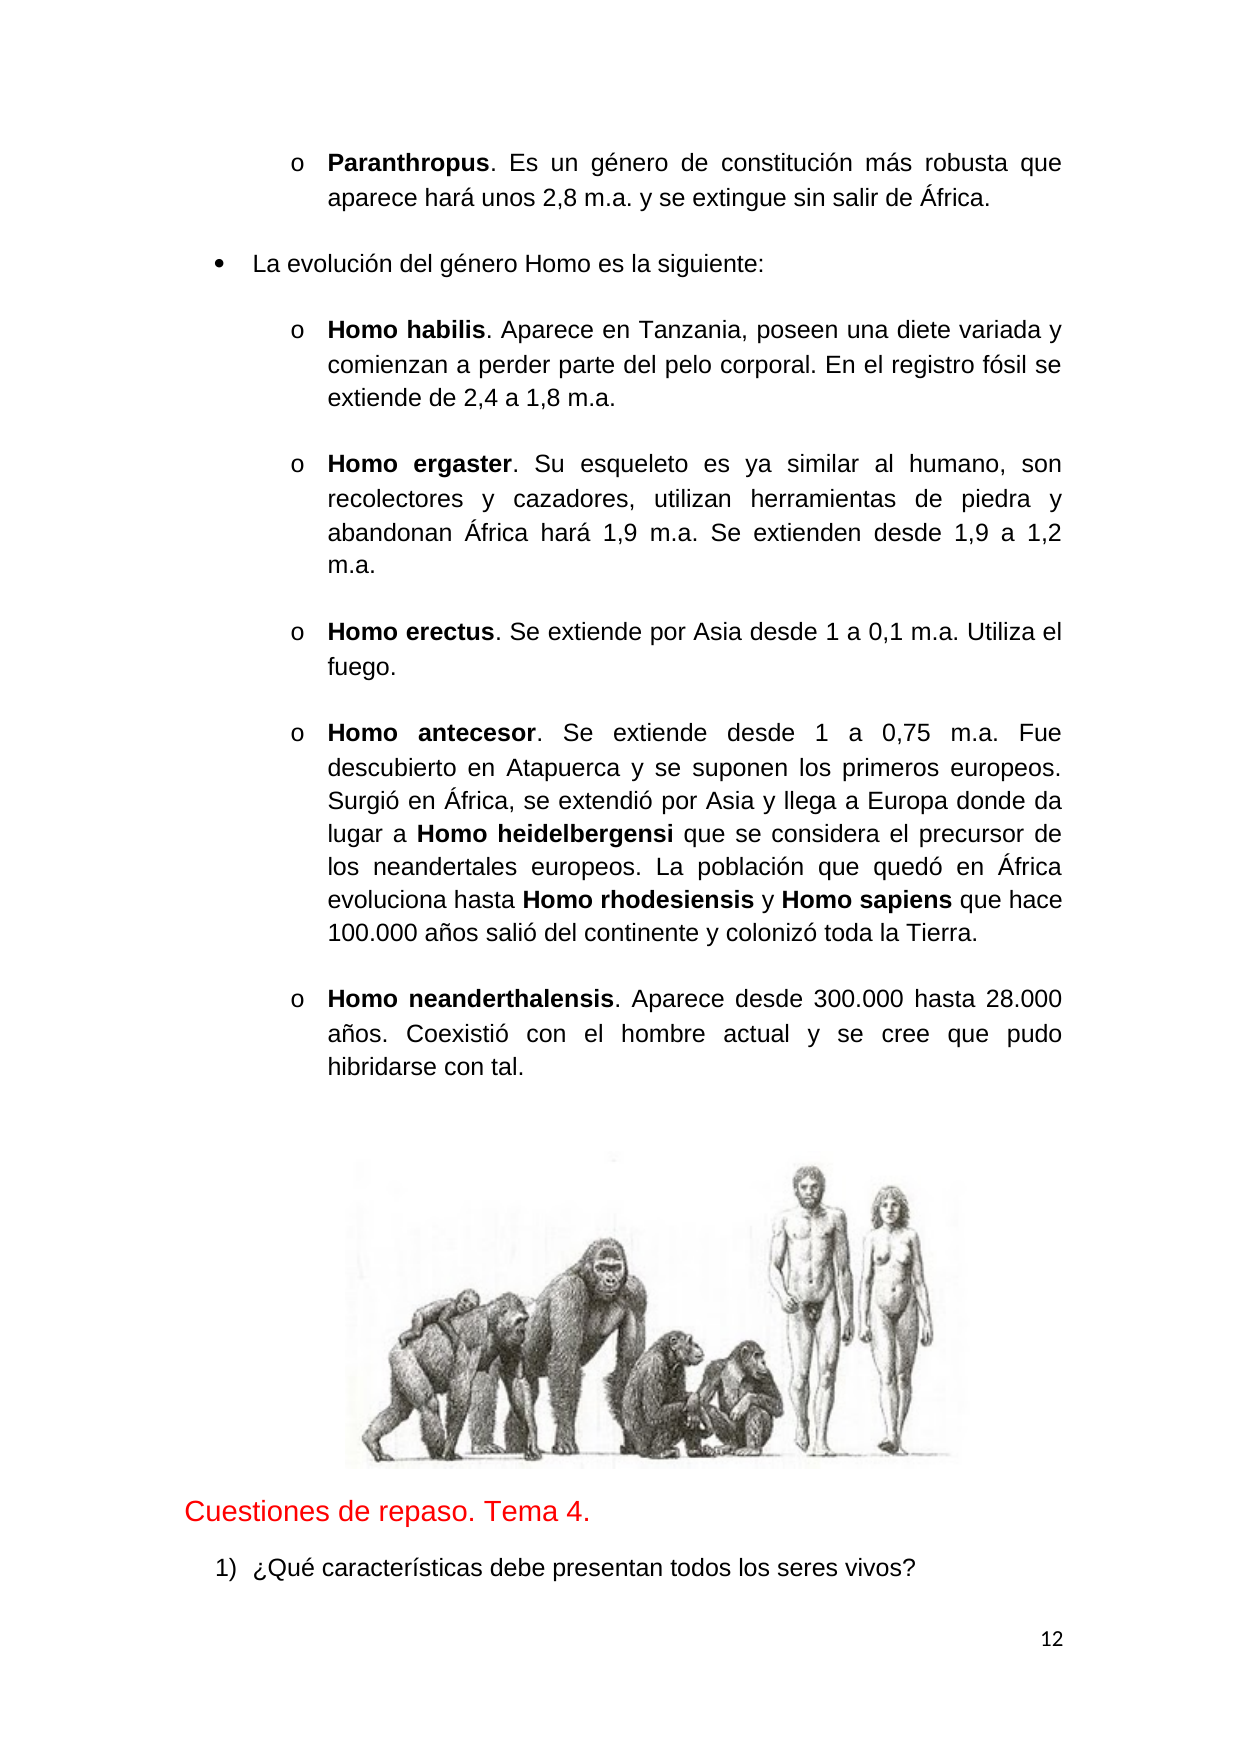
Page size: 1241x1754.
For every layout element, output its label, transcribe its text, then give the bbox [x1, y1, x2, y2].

list Homo antecesor. Se extiende desde 1 a 0,75 m.a. Fue descubierto en Atapuerca y se suponen los primeros europeos. Surgió en África, se extendió por Asia y llega a Europa donde da lugar a Homo heidelbergensi que se considera el precursor de los neandertales europeos. La población que quedó en África evoluciona hasta Homo rhodesiensis y Homo sapiens que hace 100.000 años salió del continente y colonizó toda la Tierra. [290, 718, 1063, 947]
text Cuestiones de repaso. Tema 4. [177, 1494, 1063, 1527]
list Homo neanderthalensis. Aparece desde 300.000 hasta 28.000 años. Coexistió con el hombre actual y se cree que pudo hibridarse con tal. [290, 984, 1063, 1081]
list ¿Qué características debe presentan todos los seres vivos? [215, 1553, 1063, 1582]
list La evolución del género Homo es la siguiente: [215, 249, 1063, 278]
list Paranthropus. Es un género de constitución más robusta que aparece hará unos 2,8 m.a. y se extingue sin salir de África. [290, 148, 1063, 212]
list Homo erectus. Se extiende por Asia desde 1 a 0,1 m.a. Utiliza el fuego. [290, 617, 1063, 681]
list Homo ergaster. Su esqueleto es ya similar al humano, son recolectores y cazadores, utilizan herramientas de piedra y abandonan África hará 1,9 m.a. Se extienden desde 1,9 a 1,2 m.a. [290, 449, 1063, 579]
picture [345, 1151, 971, 1469]
list Homo habilis. Aparece en Tanzania, poseen una diete variada y comienzan a perder parte del pelo corporal. En el registro fósil se extiende de 2,4 a 1,8 m.a. [290, 315, 1063, 412]
